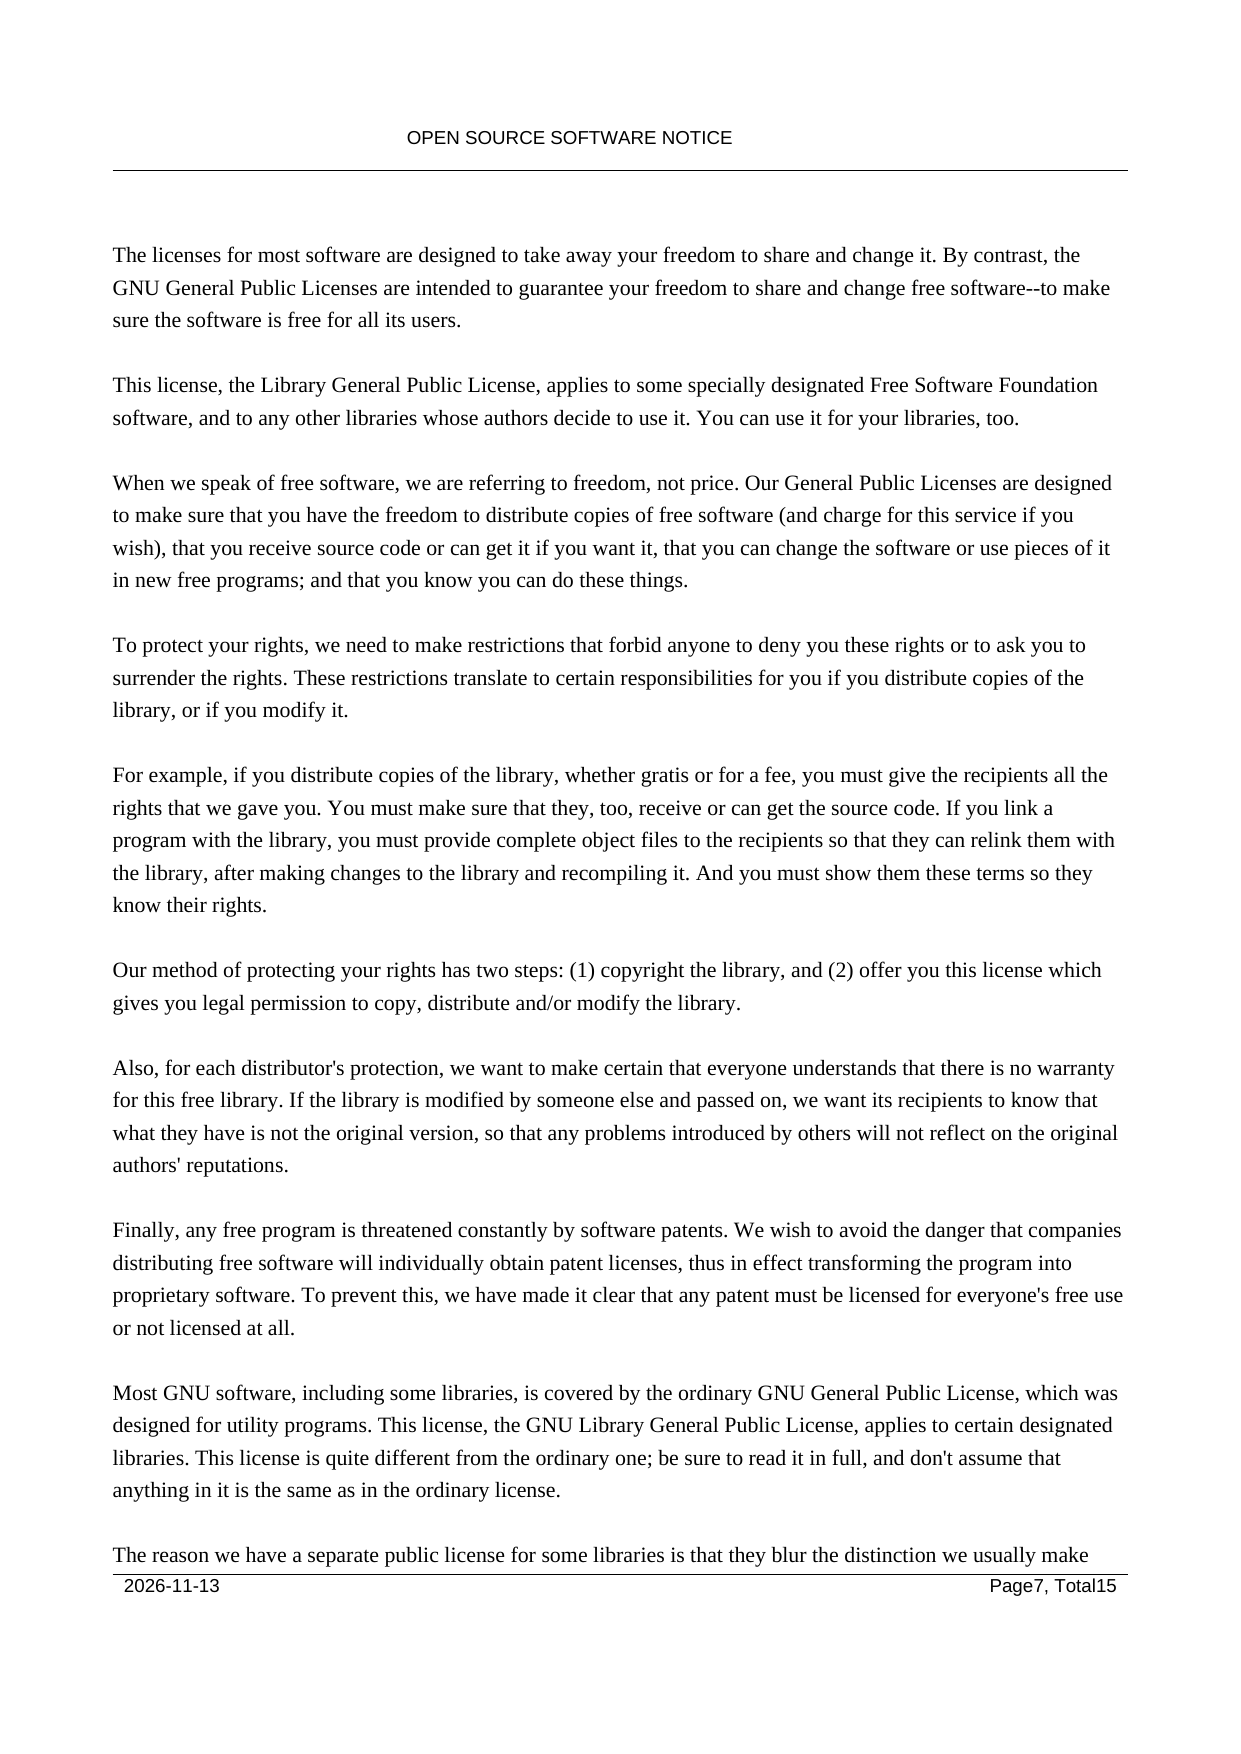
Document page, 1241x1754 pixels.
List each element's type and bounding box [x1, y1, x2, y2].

text [112, 206, 1128, 1571]
